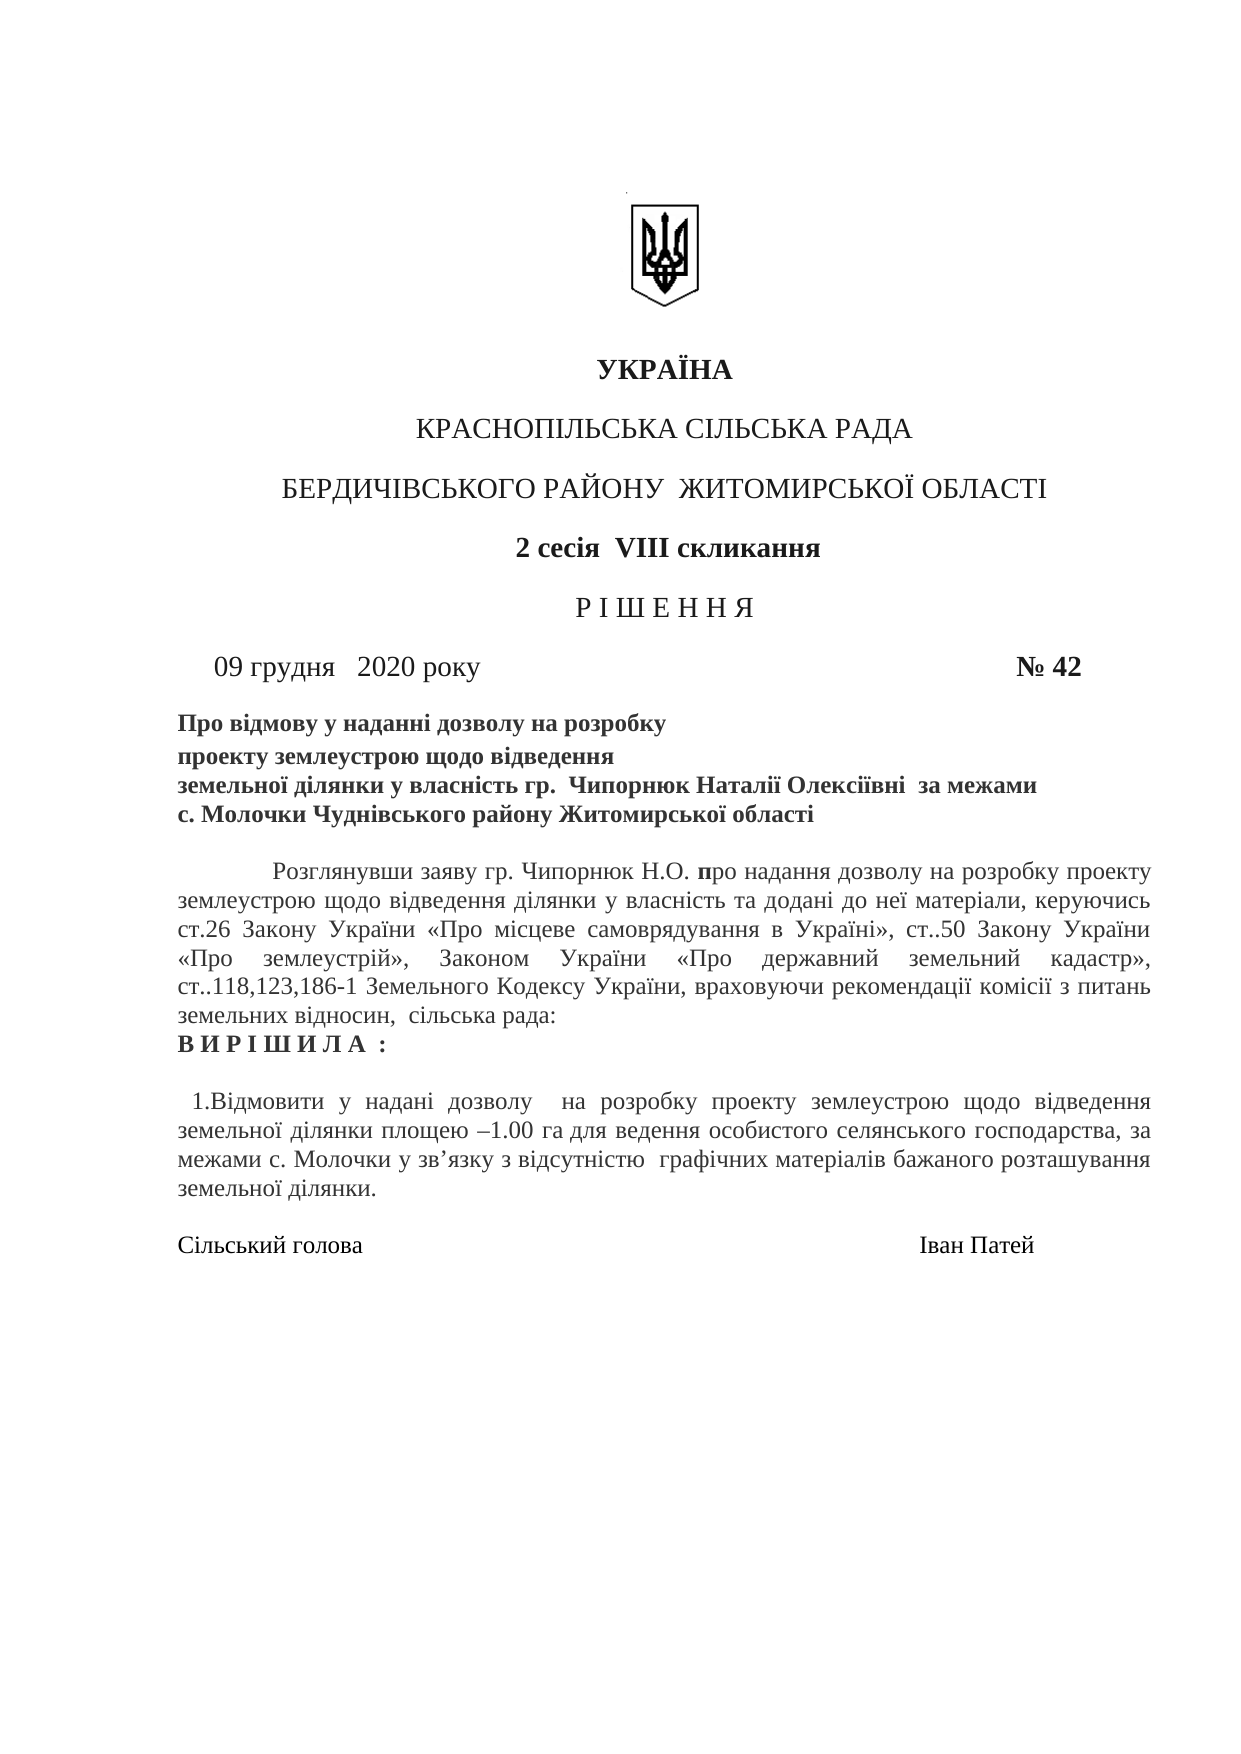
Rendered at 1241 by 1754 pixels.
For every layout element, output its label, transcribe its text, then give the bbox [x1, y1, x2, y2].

text проекту землеустрою щодо відведення [177, 741, 1040, 770]
text Сільський голова Іван Патей [177, 1230, 1152, 1259]
picture [607, 175, 722, 328]
text В И Р І Ш И Л А : [177, 1029, 1152, 1058]
text 1.Відмовити у надані дозволу на розробку проекту землеустрою щодо відведення земельної ділянки площею –1.00 га для ведення особистого селянського господарства, за межами с. Молочки у зв’язку з відсутністю графічних матеріалів бажаного розташування земельної ділянки. [177, 1086, 1152, 1201]
text БЕРДИЧІВСЬКОГО РАЙОНУ ЖИТОМИРСЬКОЇ ОБЛАСТІ [177, 471, 1152, 504]
text Р І Ш Е Н Н Я [177, 590, 1152, 623]
text КРАСНОПІЛЬСЬКА СІЛЬСЬКА РАДА [177, 412, 1152, 445]
text земельної ділянки у власність гр. Чипорнюк Наталії Олексіївні за межами с. Молочки Чуднівського району Житомирської області [177, 770, 1040, 828]
text Розглянувши заяву гр. Чипорнюк Н.О. про надання дозволу на розробку проекту землеустрою щодо відведення ділянки у власність та додані до неї матеріали, керуючись ст.26 Закону України «Про місцеве самоврядування в Україні», ст..50 Закону України «Про землеустрій», Законом України «Про державний земельний кадастр», ст..118,123,186-1 Земельного Кодексу України, враховуючи рекомендації комісії з питань земельних відносин, сільська рада: [177, 856, 1152, 1029]
text УКРАЇНА [177, 352, 1152, 386]
text Про відмову у наданні дозволу на розробку [177, 708, 1152, 737]
text 2 сесія VIIІ скликання [177, 530, 1152, 564]
text 09 грудня 2020 року № 42 [177, 649, 1152, 683]
